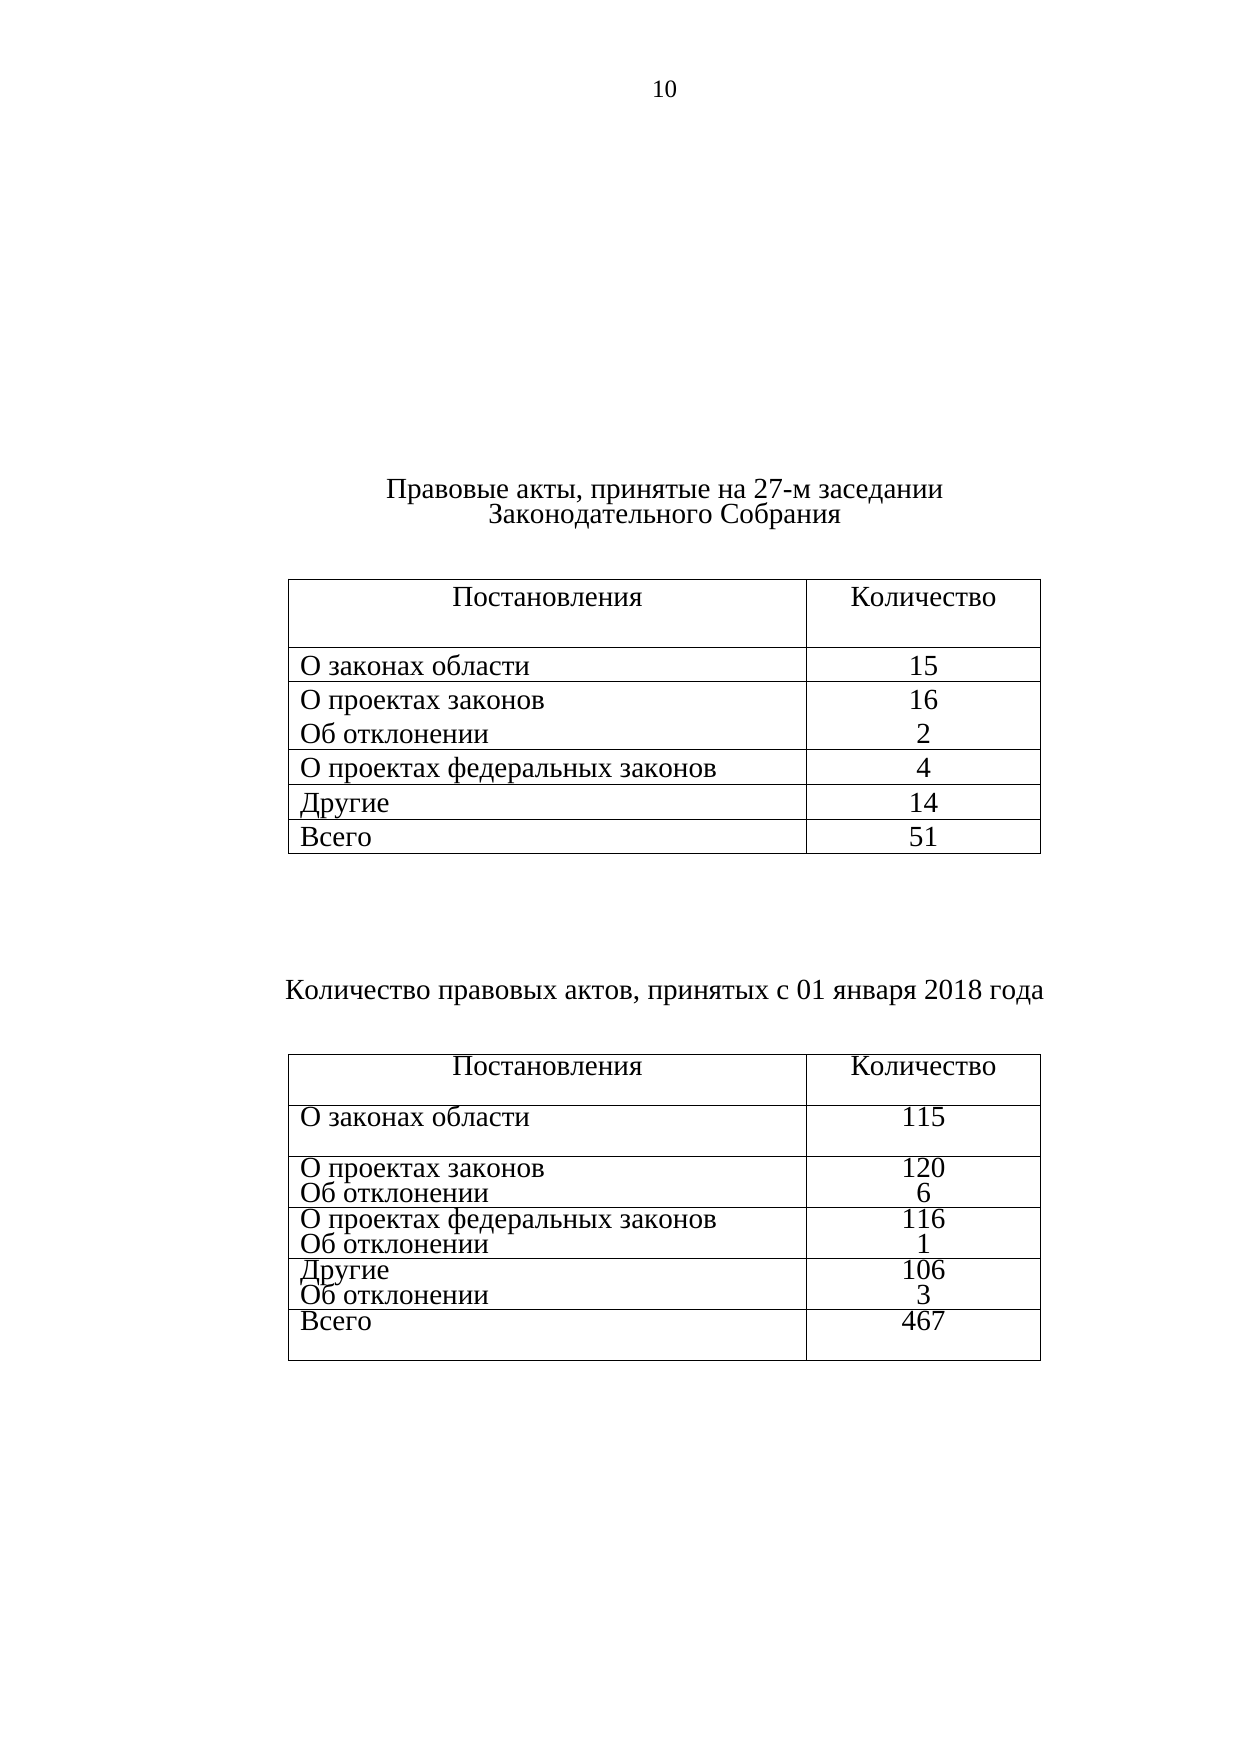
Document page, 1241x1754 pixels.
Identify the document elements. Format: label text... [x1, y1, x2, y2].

table_cell Всего [289, 820, 806, 853]
table_header Постановления [289, 580, 806, 647]
table_cell 116 1 [807, 1208, 1040, 1258]
table_cell 51 [807, 820, 1040, 853]
table_header Количество [807, 1055, 1040, 1105]
text Законодательного Собрания [177, 503, 1152, 528]
table_cell Другие [289, 785, 806, 818]
table_cell Всего [289, 1310, 806, 1360]
table_cell О проектах законов Об отклонении [289, 682, 806, 749]
table_cell 115 [807, 1106, 1040, 1156]
table_cell О законах области [289, 1106, 806, 1156]
table_cell 120 6 [807, 1157, 1040, 1207]
table_cell О проектах законов Об отклонении [289, 1157, 806, 1207]
table_cell 14 [807, 785, 1040, 818]
table_cell 15 [807, 648, 1040, 681]
text Правовые акты, принятые на 27-м заседании [177, 478, 1152, 503]
table_cell 4 [807, 750, 1040, 784]
table_cell Другие Об отклонении [289, 1259, 806, 1309]
table_header Постановления [289, 1055, 806, 1105]
table_cell 106 3 [807, 1259, 1040, 1309]
text Количество правовых актов, принятых с 01 января 2018 года [177, 979, 1152, 1004]
table_cell 16 2 [807, 682, 1040, 749]
table_cell О проектах федеральных законов Об отклонении [289, 1208, 806, 1258]
table_header Количество [807, 580, 1040, 647]
table_cell 467 [807, 1310, 1040, 1360]
table_cell О проектах федеральных законов [289, 750, 806, 784]
table_cell О законах области [289, 648, 806, 681]
